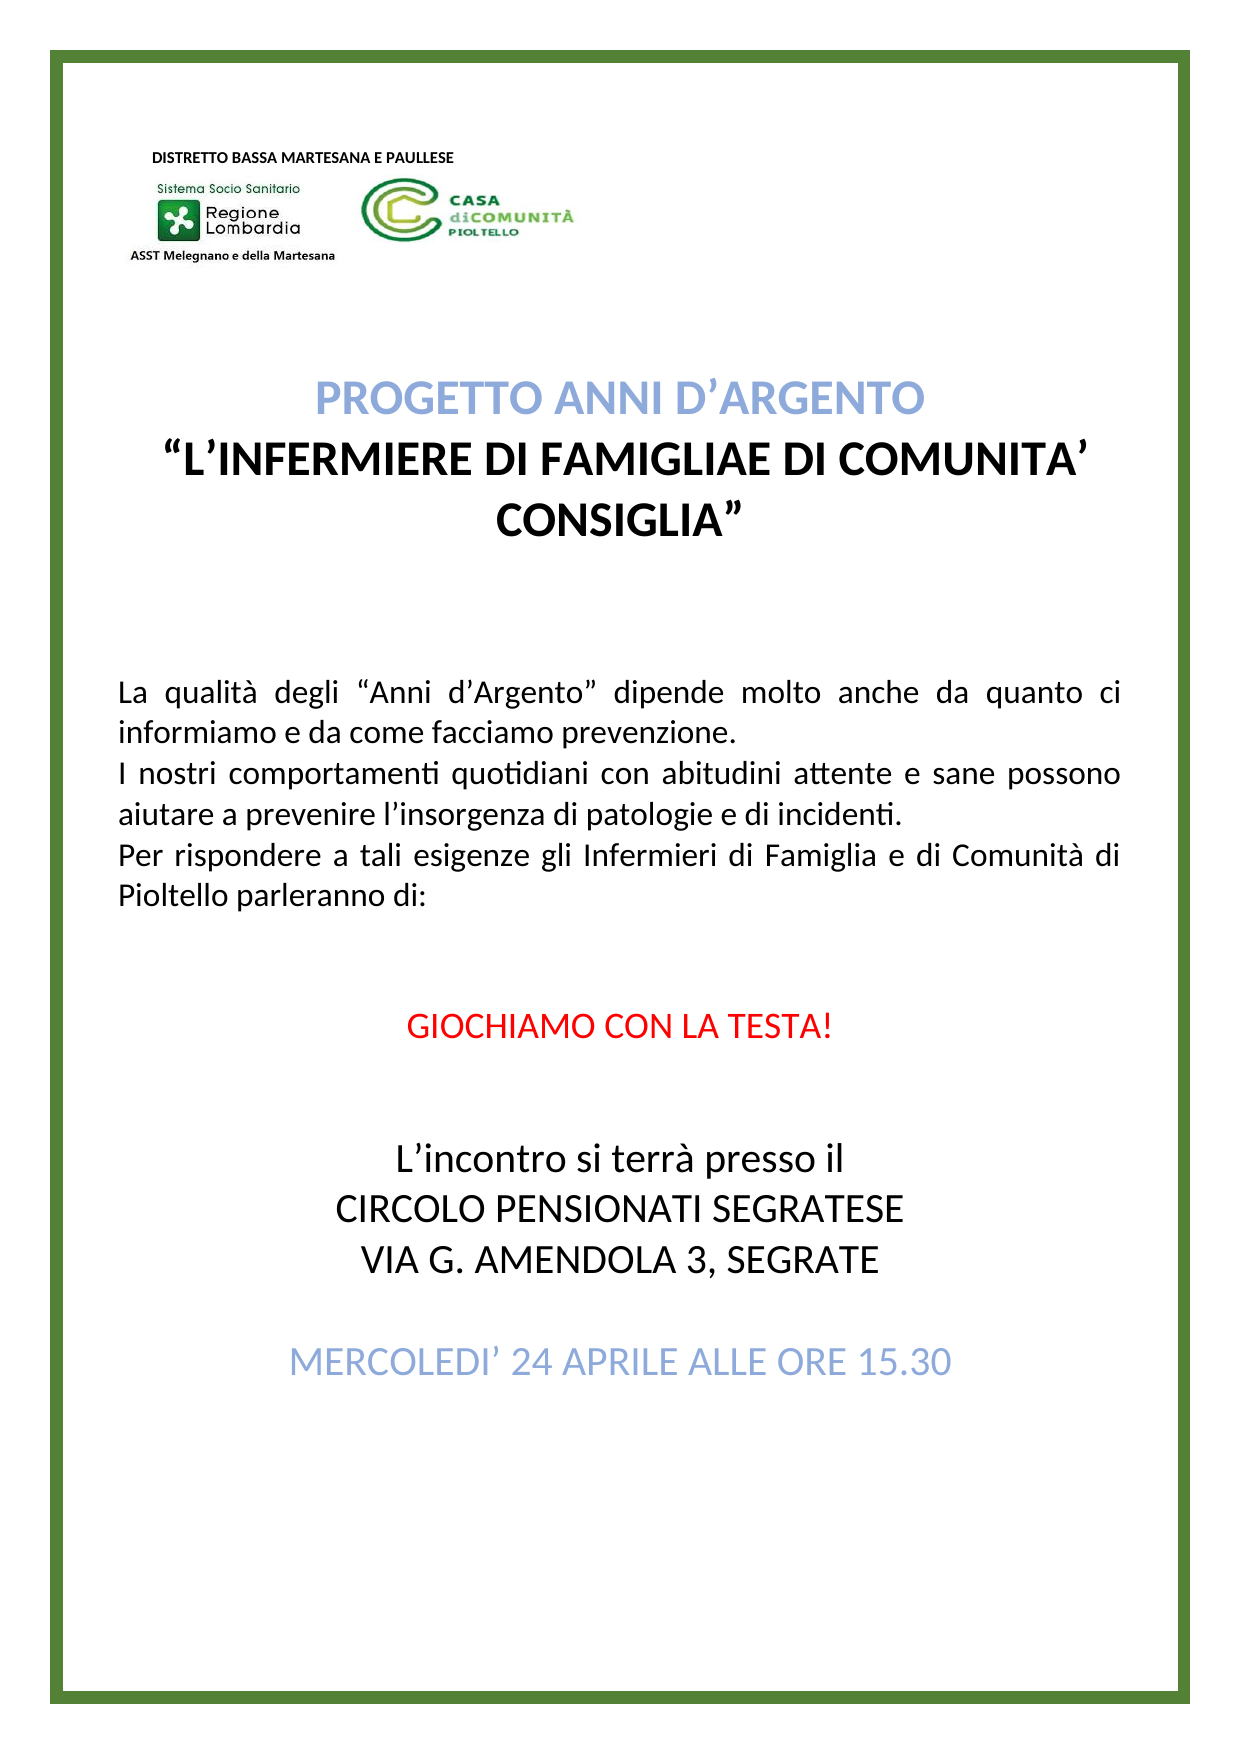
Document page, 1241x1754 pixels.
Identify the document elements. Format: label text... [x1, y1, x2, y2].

text MERCOLEDI’ 24 APRILE ALLE ORE 15.30 [118, 1335, 1122, 1386]
text “L’INFERMIERE DI FAMIGLIAE DI COMUNITA’ CONSIGLIA” [118, 427, 1122, 549]
text CIRCOLO PENSIONATI SEGRATESE [118, 1182, 1122, 1233]
text I nostri comportamenti quotidiani con abitudini attente e sane possono aiutare a prevenire l’insorgenza di patologie e di incidenti. [118, 752, 1122, 834]
text PROGETTO ANNI D’ARGENTO [118, 366, 1122, 427]
text L’incontro si terrà presso il [118, 1132, 1122, 1182]
text Per rispondere a tali esigenze gli Infermieri di Famiglia e di Comunità di Pioltello parleranno di: [118, 834, 1122, 915]
text GIOCHIAMO CON LA TESTA! [118, 1002, 1122, 1048]
picture [355, 174, 580, 244]
text La qualità degli “Anni d’Argento” dipende molto anche da quanto ci informiamo e da come facciamo prevenzione. [118, 671, 1122, 752]
text VIA G. AMENDOLA 3, SEGRATE [118, 1233, 1122, 1284]
text DISTRETTO BASSA MARTESANA E PAULLESE [118, 147, 1122, 168]
